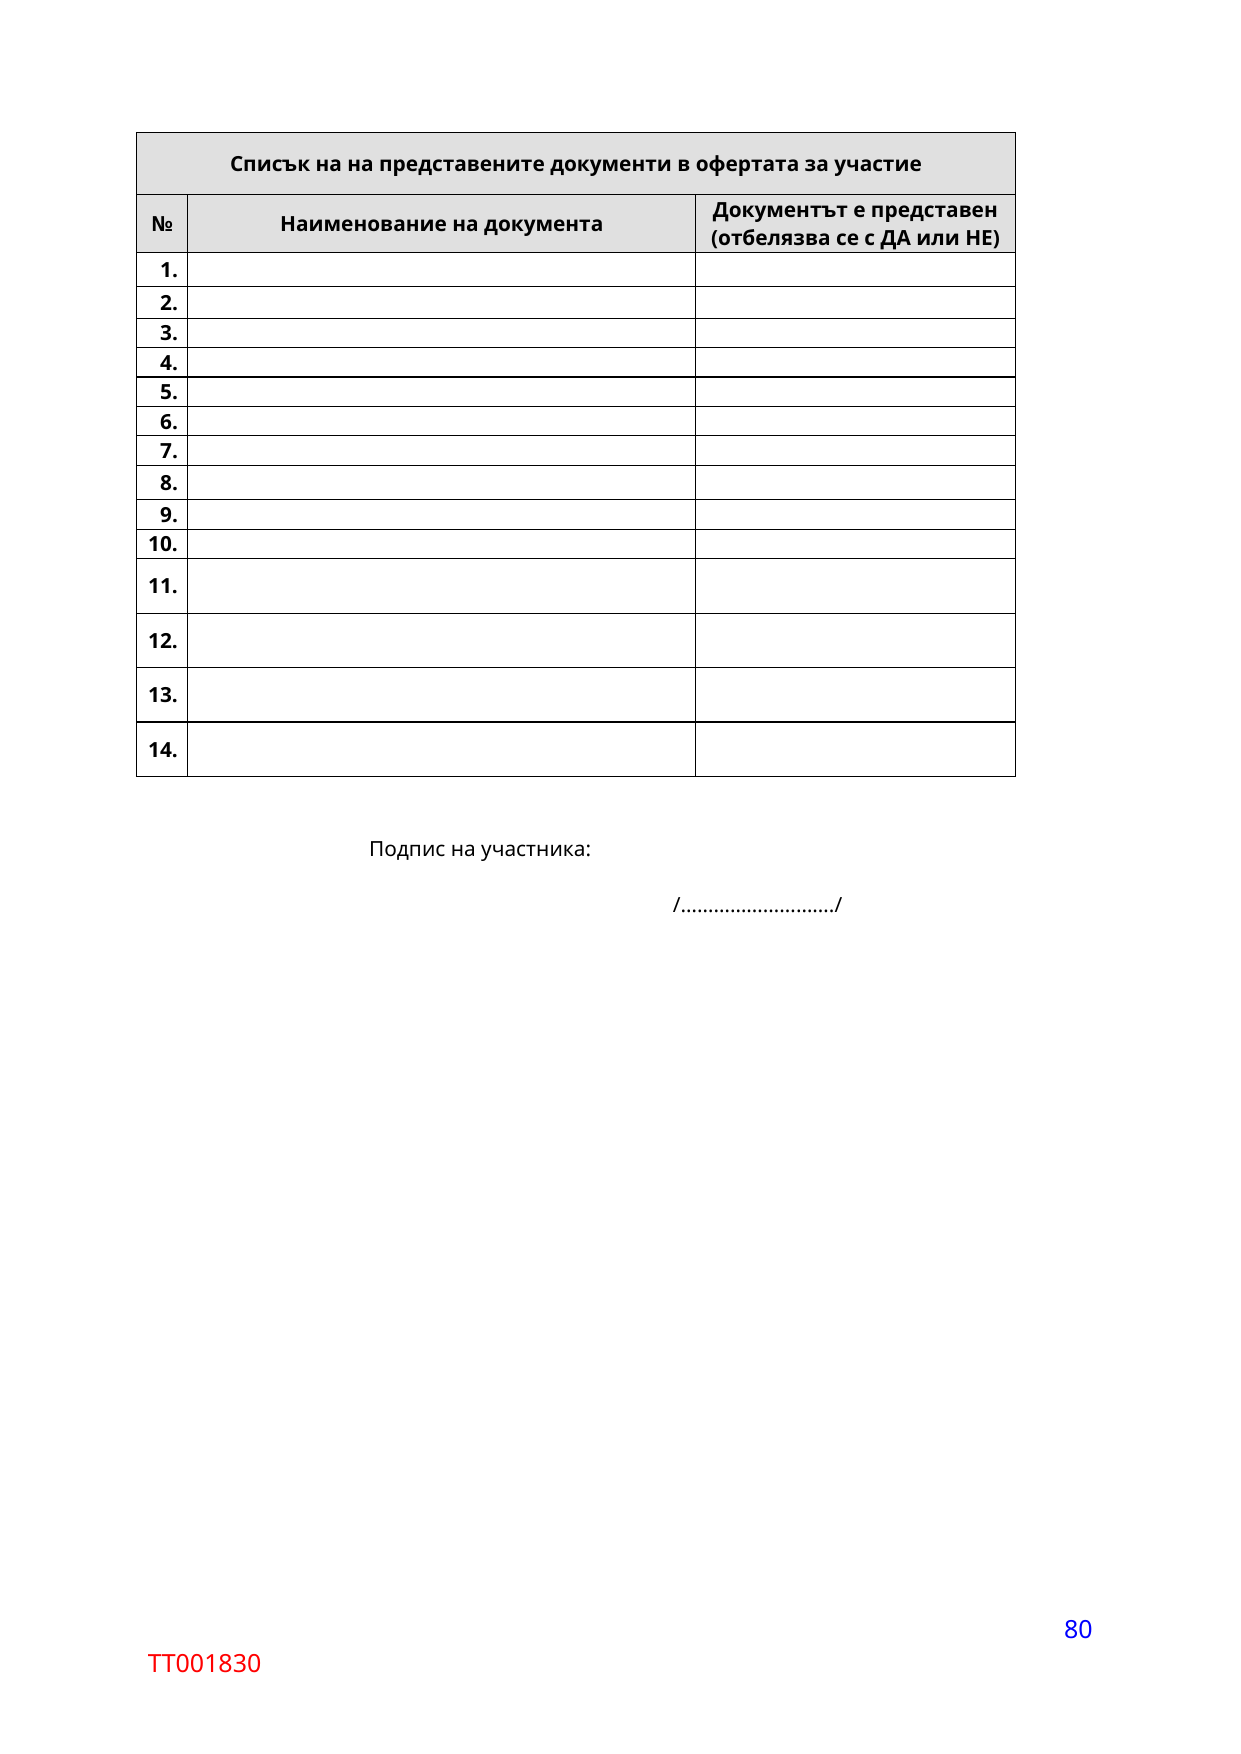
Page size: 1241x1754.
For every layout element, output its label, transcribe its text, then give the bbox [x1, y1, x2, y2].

table_cell Документът е представен (отбелязва се с ДА или НЕ) [696, 195, 1015, 252]
table_cell [188, 287, 695, 317]
table_cell [188, 723, 695, 776]
table_cell [696, 500, 1015, 528]
table_cell [137, 287, 187, 317]
table_cell [188, 407, 695, 435]
table_cell Наименование на документа [188, 195, 695, 252]
table_cell [137, 348, 187, 376]
table_cell [137, 466, 187, 499]
table_cell [137, 253, 187, 286]
table_cell [137, 530, 187, 558]
text Подпис на участника: [295, 834, 1098, 862]
table_cell [188, 436, 695, 465]
table_cell [137, 407, 187, 435]
table_cell [696, 530, 1015, 558]
table_cell [188, 500, 695, 528]
text /………………………./ [673, 891, 1098, 919]
table_cell [188, 378, 695, 406]
table_cell [696, 614, 1015, 667]
table_cell [137, 614, 187, 667]
table_cell [696, 407, 1015, 435]
table_cell [137, 500, 187, 528]
table_cell [137, 319, 187, 347]
table_cell [696, 253, 1015, 286]
table_cell [696, 348, 1015, 376]
table_cell [137, 436, 187, 465]
table_cell [137, 559, 187, 612]
table_cell [696, 287, 1015, 317]
table_cell [137, 378, 187, 406]
table_cell [188, 530, 695, 558]
table_cell [188, 319, 695, 347]
table_cell [696, 723, 1015, 776]
table_cell [696, 319, 1015, 347]
table_cell [696, 466, 1015, 499]
table_cell [137, 668, 187, 721]
table_cell [188, 466, 695, 499]
table_cell [696, 559, 1015, 612]
table_cell № [137, 195, 187, 252]
table_cell [696, 436, 1015, 465]
table_cell [188, 614, 695, 667]
table_header Списък на на представените документи в офертата за участие [137, 133, 1015, 194]
table_cell [188, 559, 695, 612]
table_cell [137, 723, 187, 776]
table_cell [696, 668, 1015, 721]
table_cell [188, 348, 695, 376]
table_cell [188, 668, 695, 721]
table_cell [696, 378, 1015, 406]
table_cell [188, 253, 695, 286]
